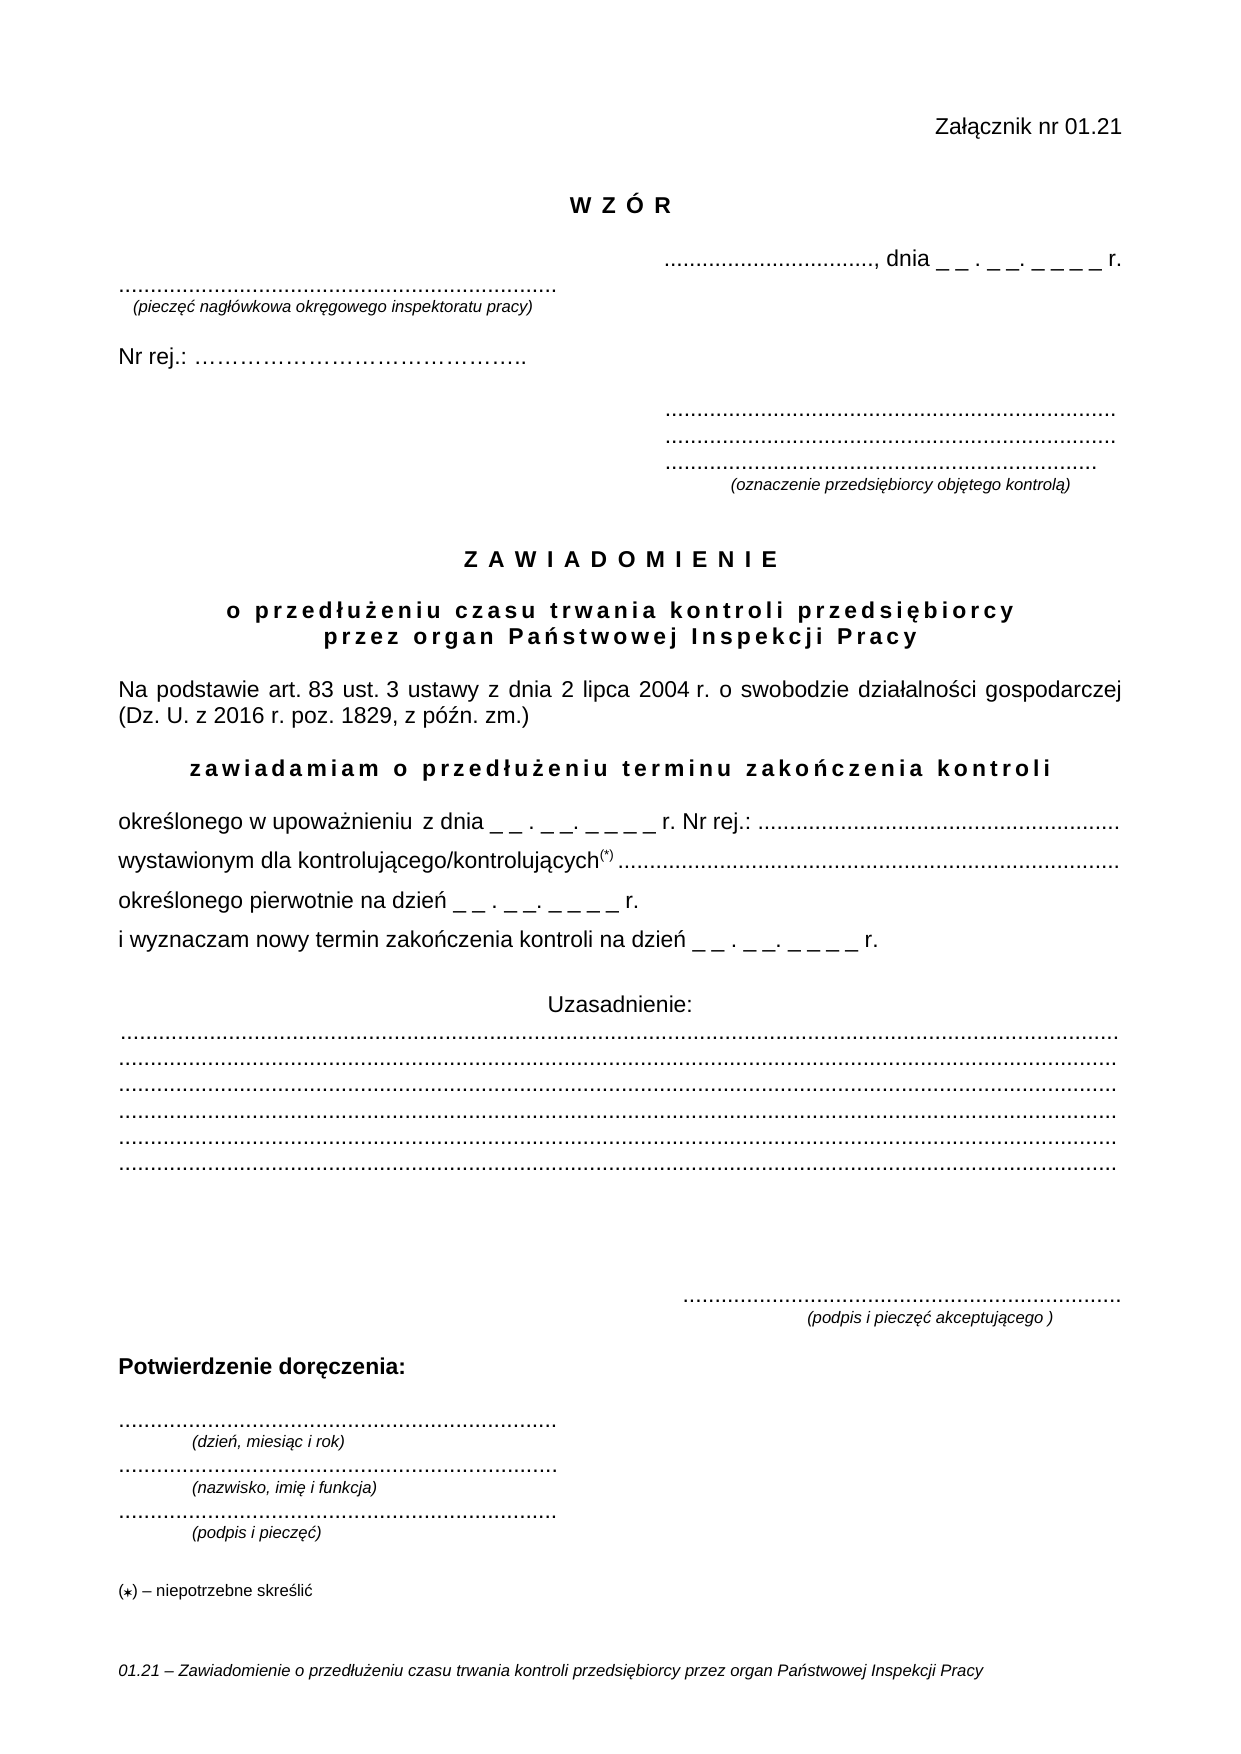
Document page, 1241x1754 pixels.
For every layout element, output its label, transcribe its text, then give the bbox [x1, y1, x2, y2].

text określonego w upoważnieniu z dnia _ _ . _ _. _ _ _ _ r. Nr rej.: ......................................................... [118, 808, 1122, 834]
text (podpis i pieczęć) [118, 1523, 1122, 1542]
text ..................................................................... [118, 271, 1122, 297]
text ..................................................................... [118, 1497, 1122, 1523]
text WZÓR [118, 192, 1122, 218]
text Na podstawie art. 83 ust. 3 ustawy z dnia 2 lipca 2004 r. o swobodzie działalności gospodarczej (Dz. U. z 2016 r. poz. 1829, z późn. zm.) [118, 676, 1122, 728]
text (nazwisko, imię i funkcja) [118, 1478, 1122, 1497]
text Uzasadnienie: [118, 991, 1122, 1018]
text ................................................................................................................................................................................................................................................................................................................................................................................................................................................................................................................................................................................................................................................................................................................................................................................................................. [118, 1044, 1122, 1176]
text ..................................................................... [118, 1406, 1122, 1432]
text (podpis i pieczęć akceptującego ) [738, 1307, 1122, 1327]
text (oznaczenie przedsiębiorcy objętego kontrolą) [664, 474, 1122, 494]
text Potwierdzenie doręczenia: [118, 1353, 1122, 1379]
text wystawionym dla kontrolującego/kontrolujących(*) ............................................................................... [118, 847, 1122, 873]
text ............................................................................................................................................................. [118, 1018, 1122, 1044]
text ..................................................................... [118, 1451, 1122, 1478]
text zawiadamiam o przedłużeniu terminu zakończenia kontroli [118, 755, 1122, 781]
text przez organ Państwowej Inspekcji Pracy [118, 623, 1122, 649]
text (dzień, miesiąc i rok) [118, 1432, 1122, 1451]
text ................................., dnia _ _ . _ _. _ _ _ _ r. [118, 244, 1122, 271]
text i wyznaczam nowy termin zakończenia kontroli na dzień _ _ . _ _. _ _ _ _ r. [118, 926, 1122, 952]
subtitle ZAWIADOMIENIE [118, 546, 1122, 573]
text Nr rej.: …………………………………….. [118, 343, 1122, 369]
text Załącznik nr 01.21 [118, 113, 1122, 139]
subtitle .................................................................................................................................................................................................................. [664, 395, 1122, 474]
text (pieczęć nagłówkowa okręgowego inspektoratu pracy) [118, 297, 1122, 316]
text o przedłużeniu czasu trwania kontroli przedsiębiorcy [118, 597, 1122, 623]
text ..................................................................... [118, 1281, 1122, 1307]
text określonego pierwotnie na dzień _ _ . _ _. _ _ _ _ r. [118, 887, 1122, 913]
text () – niepotrzebne skreślić [118, 1581, 1122, 1608]
